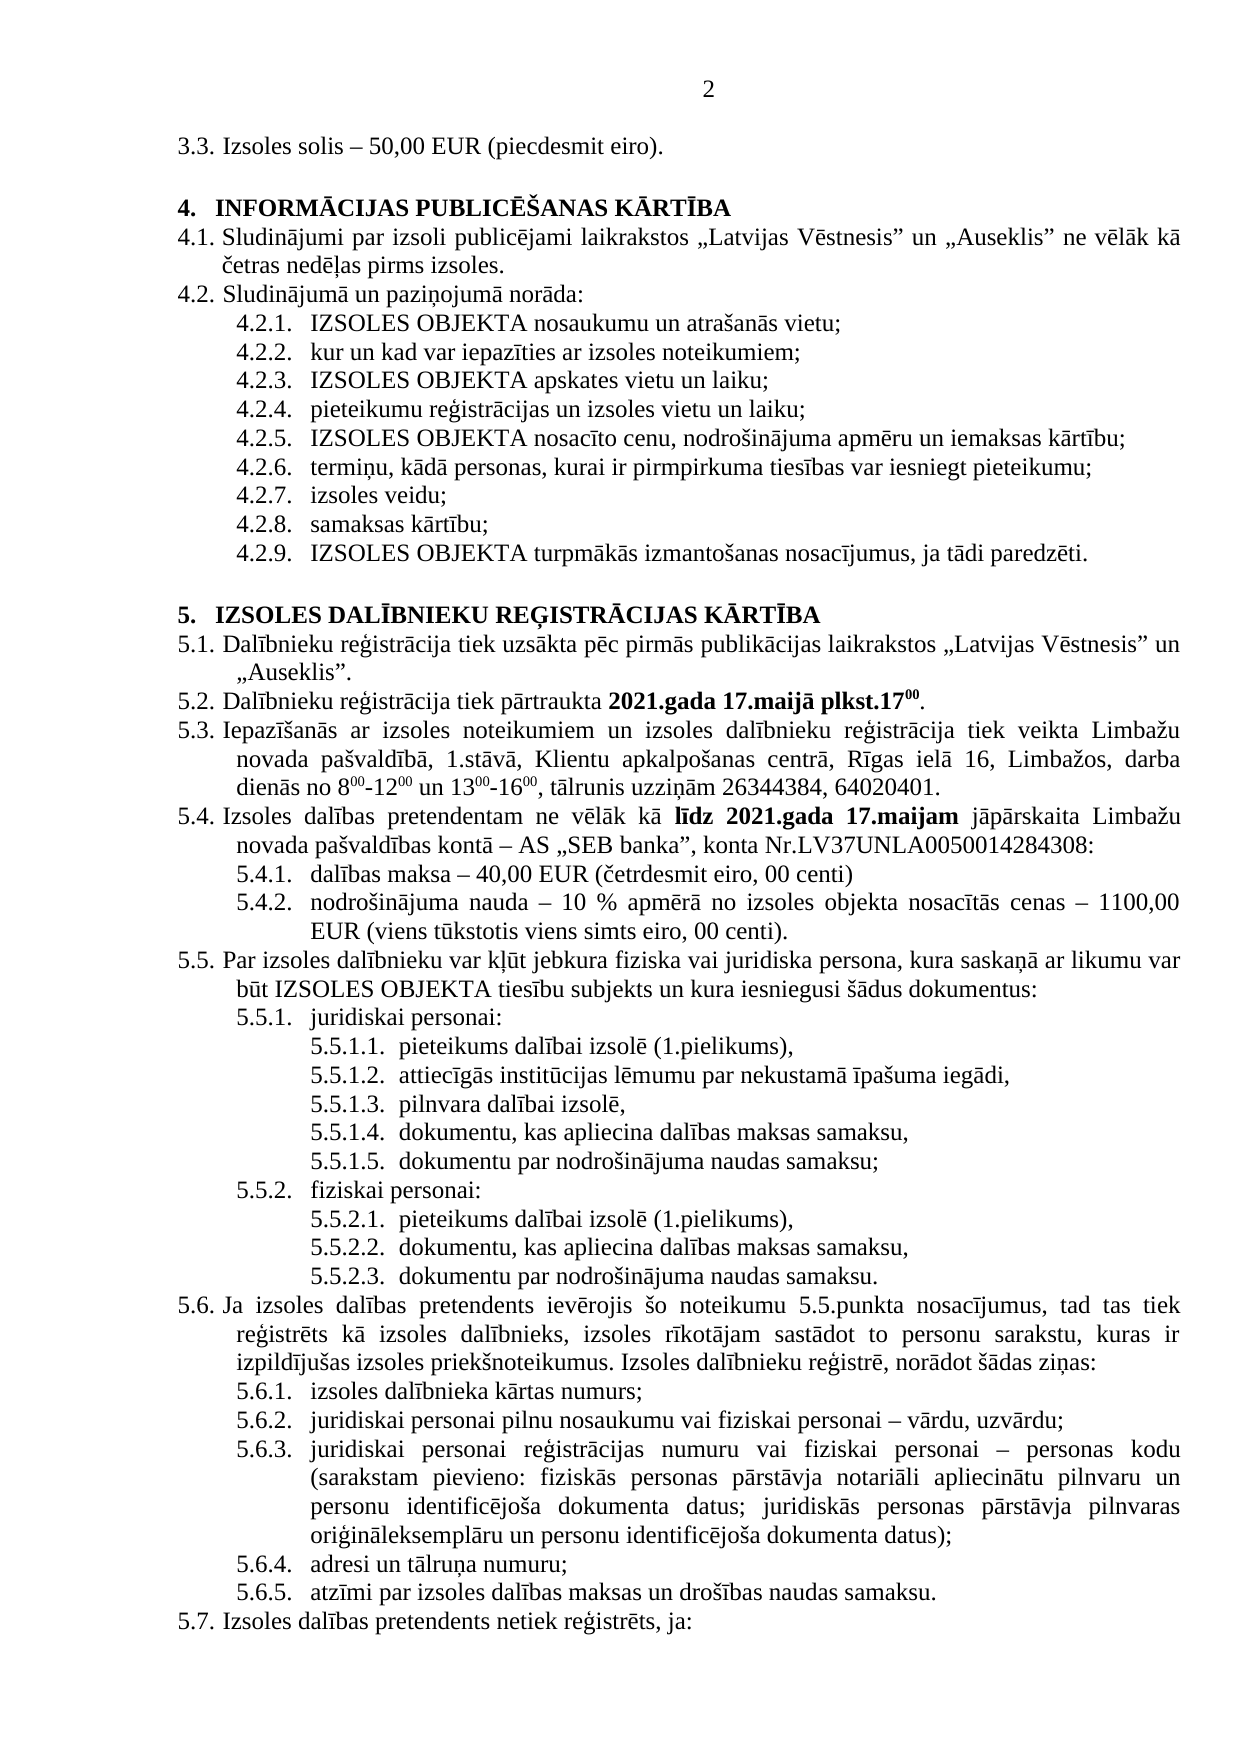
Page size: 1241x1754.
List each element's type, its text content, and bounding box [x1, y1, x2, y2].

list fiziskai personai: [236, 1175, 1181, 1204]
list Dalībnieku reģistrācija tiek pārtraukta 2021.gada 17.maijā plkst.1700. [177, 686, 1181, 715]
list termiņu, kādā personas, kurai ir pirmpirkuma tiesības var iesniegt pieteikumu; [236, 452, 1181, 481]
list Sludinājumā un paziņojumā norāda: [177, 279, 1181, 308]
list dokumentu, kas apliecina dalības maksas samaksu, [310, 1232, 1181, 1261]
list attiecīgās institūcijas lēmumu par nekustamā īpašuma iegādi, [310, 1060, 1181, 1089]
list izsoles dalībnieka kārtas numurs; [236, 1376, 1181, 1405]
list juridiskai personai: [236, 1002, 1181, 1031]
list Iepazīšanās ar izsoles noteikumiem un izsoles dalībnieku reģistrācija tiek veikta Limbažu novada pašvaldībā, 1.stāvā, Klientu apkalpošanas centrā, Rīgas ielā 16, Limbažos, darba dienās no 800-1200 un 1300-1600, tālrunis uzziņām 26344384, 64020401. [177, 715, 1181, 801]
list Ja izsoles dalības pretendents ievērojis šo noteikumu 5.5.punkta nosacījumus, tad tas tiek reģistrēts kā izsoles dalībnieks, izsoles rīkotājam sastādot to personu sarakstu, kuras ir izpildījušas izsoles priekšnoteikumus. Izsoles dalībnieku reģistrē, norādot šādas ziņas: [177, 1290, 1181, 1376]
list atzīmi par izsoles dalības maksas un drošības naudas samaksu. [236, 1577, 1181, 1606]
list kur un kad var iepazīties ar izsoles noteikumiem; [236, 337, 1181, 366]
list izsoLES OBJEKTA apskates vietu un laiku; [236, 366, 1181, 394]
list dokumentu par nodrošinājuma naudas samaksu. [310, 1261, 1181, 1290]
list izsolES objekta turpmākās izmantošanas nosacījumus, ja tādi paredzēti. [236, 538, 1181, 567]
list Izsoles dalības pretendents netiek reģistrēts, ja: [177, 1606, 1181, 1635]
list dokumentu par nodrošinājuma naudas samaksu; [310, 1146, 1181, 1175]
list pieteikumu reģistrācijas un izsoles vietu un laiku; [236, 394, 1181, 423]
list pieteikums dalībai izsolē (1.pielikums), [310, 1204, 1181, 1232]
list adresi un tālruņa numuru; [236, 1549, 1181, 1577]
list Izsoles solis – 50,00 EUR (piecdesmit eiro). [177, 131, 1181, 160]
list pilnvara dalībai izsolē, [310, 1089, 1181, 1117]
list samaksas kārtību; [236, 509, 1181, 538]
list Izsoles dalības pretendentam ne vēlāk kā līdz 2021.gada 17.maijam jāpārskaita Limbažu novada pašvaldības kontā – AS „SEB banka”, konta Nr.LV37UNLA0050014284308: [177, 801, 1181, 859]
list IZSOLES OBJEKTA nosaukumu un atrašanās vietu; [236, 308, 1181, 337]
list Sludinājumi par izsoli publicējami laikrakstos „Latvijas Vēstnesis” un „Auseklis” ne vēlāk kā četras nedēļas pirms izsoles. [177, 222, 1181, 279]
list izsoles veidu; [236, 481, 1181, 509]
list juridiskai personai reģistrācijas numuru vai fiziskai personai – personas kodu (sarakstam pievieno: fiziskās personas pārstāvja notariāli apliecinātu pilnvaru un personu identificējoša dokumenta datus; juridiskās personas pārstāvja pilnvaras oriģināleksemplāru un personu identificējoša dokumenta datus); [236, 1434, 1181, 1549]
list izsolES objekta nosacīto cenu, nodrošinājuma apmēru un iemaksas kārtību; [236, 423, 1181, 452]
list dokumentu, kas apliecina dalības maksas samaksu, [310, 1117, 1181, 1146]
list pieteikums dalībai izsolē (1.pielikums), [310, 1031, 1181, 1060]
list Dalībnieku reģistrācija tiek uzsākta pēc pirmās publikācijas laikrakstos „Latvijas Vēstnesis” un „Auseklis”. [177, 629, 1181, 686]
list dalības maksa – 40,00 EUR (četrdesmit eiro, 00 centi) [236, 859, 1181, 887]
list juridiskai personai pilnu nosaukumu vai fiziskai personai – vārdu, uzvārdu; [236, 1405, 1181, 1434]
list nodrošinājuma nauda – 10 % apmērā no izsoles objekta nosacītās cenas – 1100,00 EUR (viens tūkstotis viens simts eiro, 00 centi). [236, 887, 1181, 945]
list INFORMĀCIJAS PUBLICĒŠANAS KĀRTĪBA [177, 193, 1181, 222]
list Par izsoles dalībnieku var kļūt jebkura fiziska vai juridiska persona, kura saskaņā ar likumu var būt IZSOLES OBJEKTA tiesību subjekts un kura iesniegusi šādus dokumentus: [177, 945, 1181, 1002]
list IZSOLES DALĪBNIEKU REĢISTRĀCIJAS KĀRTĪBA [177, 600, 1181, 629]
